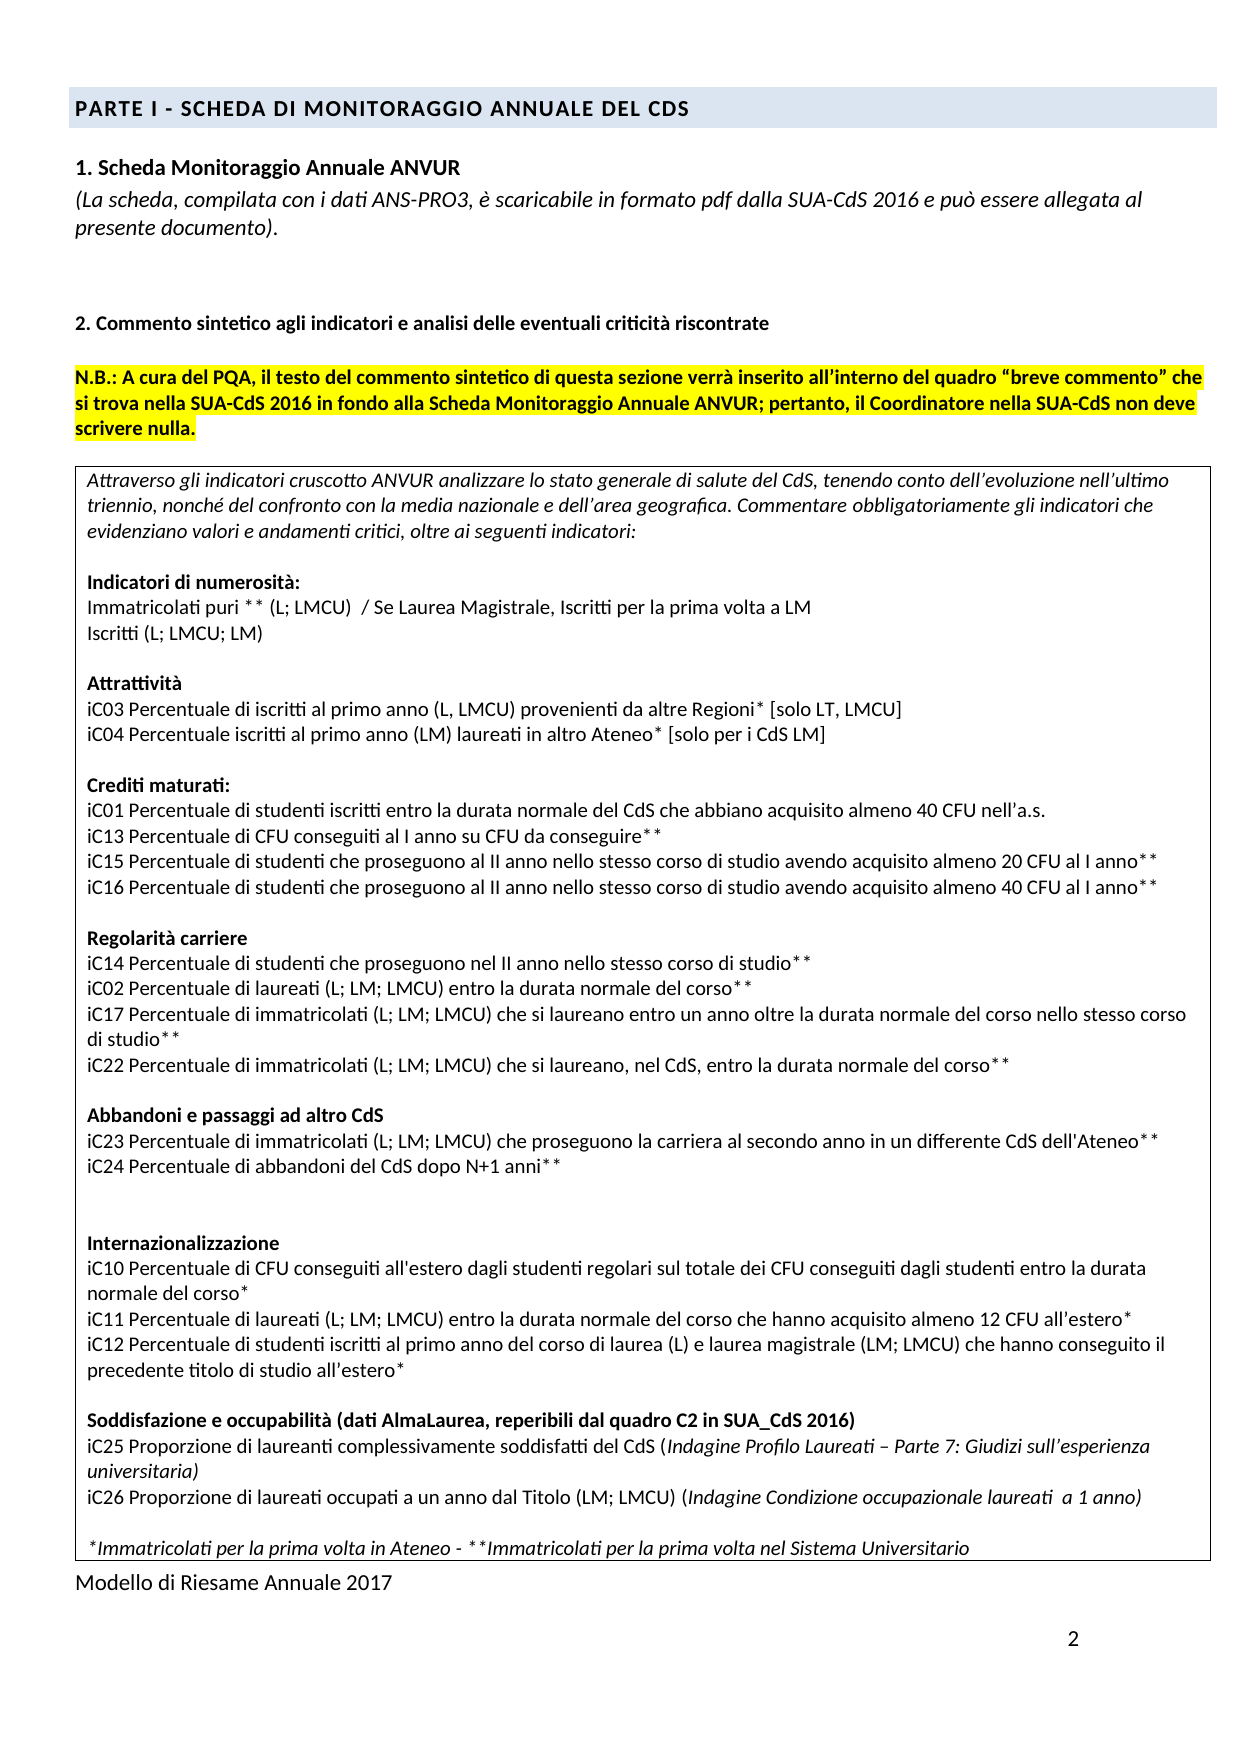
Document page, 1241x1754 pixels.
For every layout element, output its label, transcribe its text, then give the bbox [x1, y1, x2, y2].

text (La scheda, compilata con i dati ANS-PRO3, è scaricabile in formato pdf dalla SUA-CdS 2016 e può essere allegata al presente documento). [75, 185, 1211, 241]
table_header Attraverso gli indicatori cruscotto ANVUR analizzare lo stato generale di salute del CdS, tenendo conto dell’evoluzione nell’ultimo triennio, nonché del confronto con la media nazionale e dell’area geografica. Commentare obbligatoriamente gli indicatori che evidenziano valori e andamenti critici, oltre ai seguenti indicatori: Indicatori di numerosità: Immatricolati puri ** (L; LMCU) / Se Laurea Magistrale, Iscritti per la prima volta a LM Iscritti (L; LMCU; LM) Attrattività iC03 Percentuale di iscritti al primo anno (L, LMCU) provenienti da altre Regioni* [solo LT, LMCU] iC04 Percentuale iscritti al primo anno (LM) laureati in altro Ateneo* [solo per i CdS LM] Crediti maturati: iC01 Percentuale di studenti iscritti entro la durata normale del CdS che abbiano acquisito almeno 40 CFU nell’a.s. iC13 Percentuale di CFU conseguiti al I anno su CFU da conseguire** iC15 Percentuale di studenti che proseguono al II anno nello stesso corso di studio avendo acquisito almeno 20 CFU al I anno** iC16 Percentuale di studenti che proseguono al II anno nello stesso corso di studio avendo acquisito almeno 40 CFU al I anno** Regolarità carriere iC14 Percentuale di studenti che proseguono nel II anno nello stesso corso di studio** iC02 Percentuale di laureati (L; LM; LMCU) entro la durata normale del corso** iC17 Percentuale di immatricolati (L; LM; LMCU) che si laureano entro un anno oltre la durata normale del corso nello stesso corso di studio** iC22 Percentuale di immatricolati (L; LM; LMCU) che si laureano, nel CdS, entro la durata normale del corso** Abbandoni e passaggi ad altro CdS iC23 Percentuale di immatricolati (L; LM; LMCU) che proseguono la carriera al secondo anno in un differente CdS dell'Ateneo** iC24 Percentuale di abbandoni del CdS dopo N+1 anni** Internazionalizzazione iC10 Percentuale di CFU conseguiti all'estero dagli studenti regolari sul totale dei CFU conseguiti dagli studenti entro la durata normale del corso* iC11 Percentuale di laureati (L; LM; LMCU) entro la durata normale del corso che hanno acquisito almeno 12 CFU all’estero* iC12 Percentuale di studenti iscritti al primo anno del corso di laurea (L) e laurea magistrale (LM; LMCU) che hanno conseguito il precedente titolo di studio all’estero* Soddisfazione e occupabilità (dati AlmaLaurea, reperibili dal quadro C2 in SUA_CdS 2016) iC25 Proporzione di laureanti complessivamente soddisfatti del CdS (Indagine Profilo Laureati – Parte 7: Giudizi sull’esperienza universitaria) iC26 Proporzione di laureati occupati a un anno dal Titolo (LM; LMCU) (Indagine Condizione occupazionale laureati a 1 anno) *Immatricolati per la prima volta in Ateneo - **Immatricolati per la prima volta nel Sistema Universitario [76, 467, 1210, 1560]
text 2. Commento sintetico agli indicatori e analisi delle eventuali criticità riscontrate [75, 310, 1211, 335]
text 1. Scheda Monitoraggio Annuale ANVUR [75, 153, 1211, 181]
text PARTE I - Scheda di monitoraggio Annuale del CdS [75, 94, 1211, 122]
text N.B.: A cura del PQA, il testo del commento sintetico di questa sezione verrà inserito all’interno del quadro “breve commento” che si trova nella SUA-CdS 2016 in fondo alla Scheda Monitoraggio Annuale ANVUR; pertanto, il Coordinatore nella SUA-CdS non deve scrivere nulla. [75, 364, 1211, 441]
